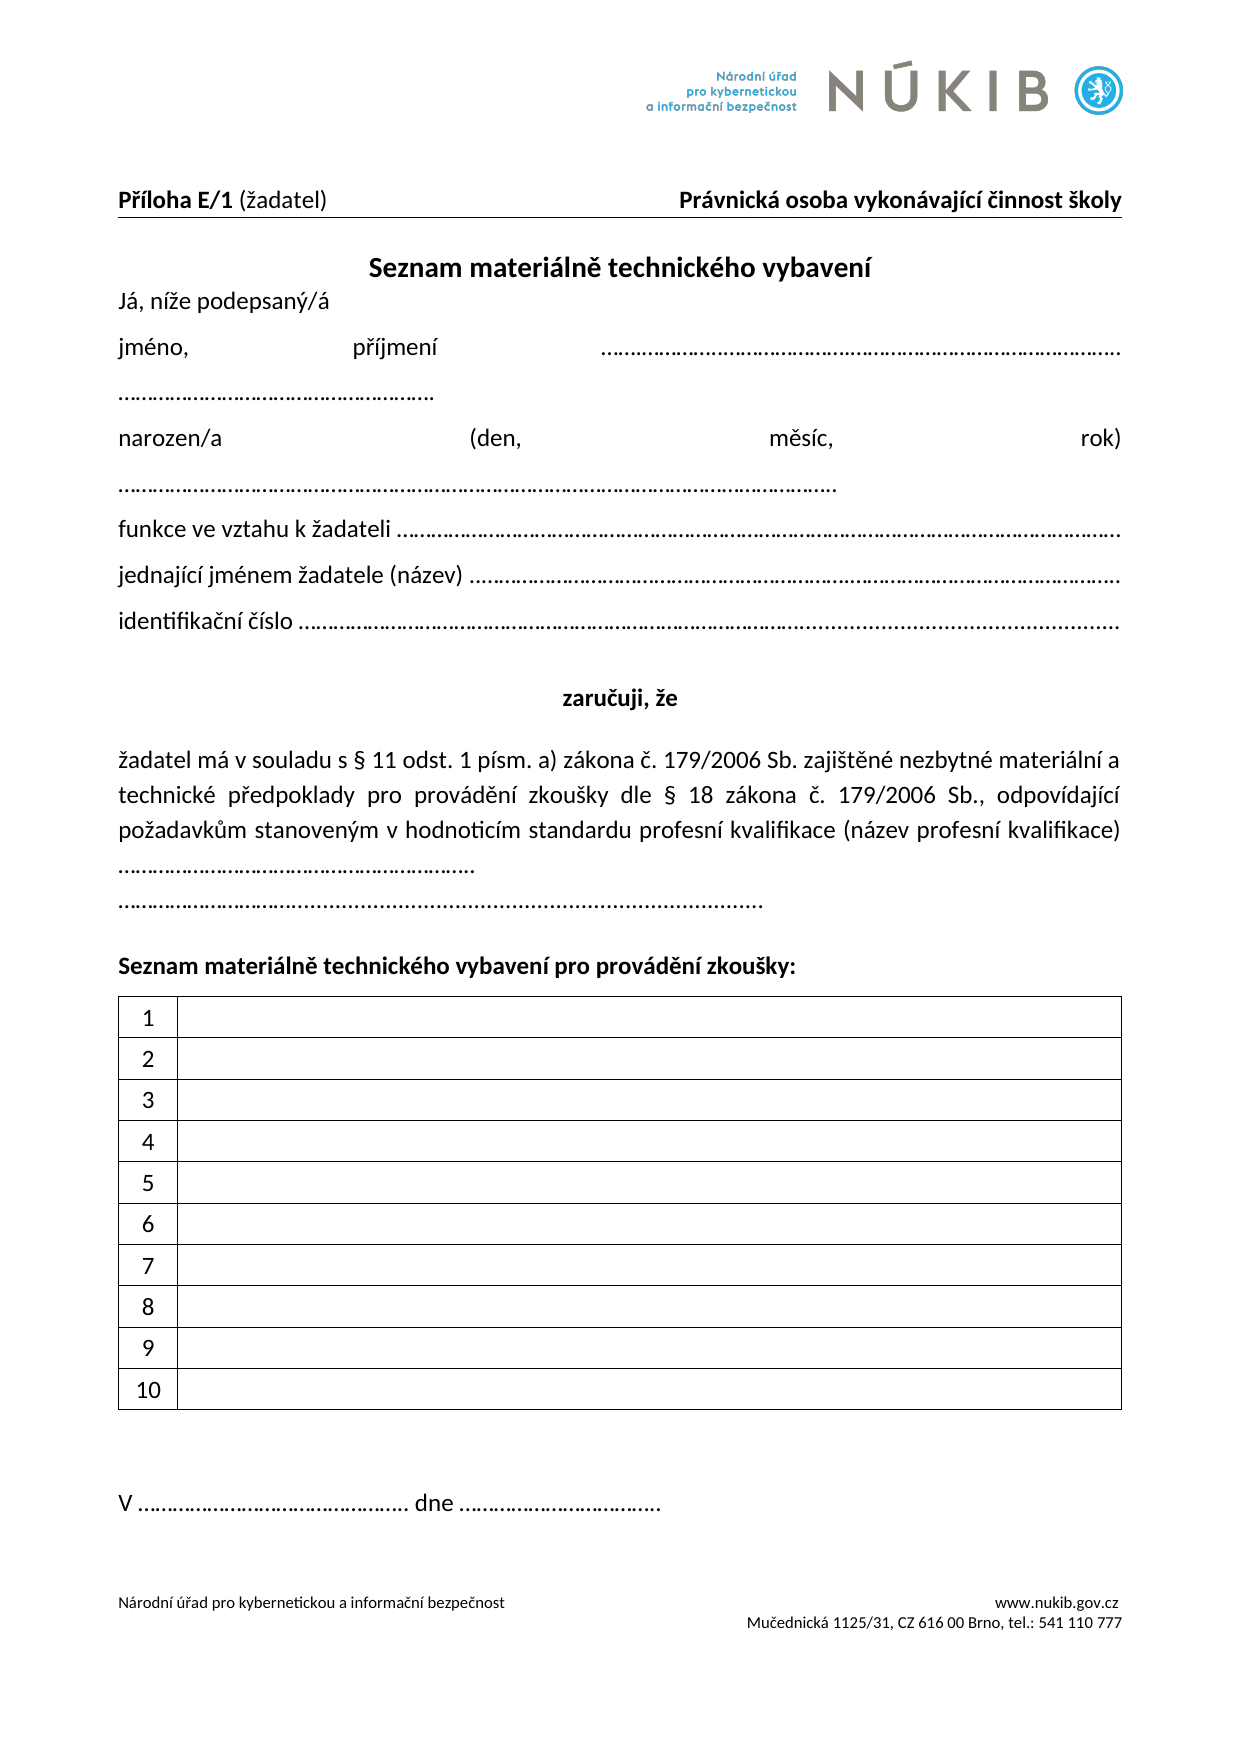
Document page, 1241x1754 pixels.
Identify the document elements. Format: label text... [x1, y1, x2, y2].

text Příloha E/1 (žadatel) Právnická osoba vykonávající činnost školy [118, 184, 1122, 217]
table_cell [178, 1245, 1121, 1285]
table_cell [178, 1286, 1121, 1327]
text Já, níže podepsaný/á [118, 285, 1122, 315]
text V ……………………………………….. dne …………………………….. [118, 1487, 1122, 1518]
subtitle Seznam materiálně technického vybavení [118, 249, 1122, 285]
table_cell [178, 1162, 1121, 1202]
table_cell 7 [119, 1245, 177, 1285]
table_cell 5 [119, 1162, 177, 1202]
table_cell 2 [119, 1038, 177, 1078]
table_cell [178, 1121, 1121, 1161]
text žadatel má v souladu s § 11 odst. 1 písm. a) zákona č. 179/2006 Sb. zajištěné nezbytné materiální a technické předpoklady pro provádění zkoušky dle § 18 zákona č. 179/2006 Sb., odpovídající požadavkům stanoveným v hodnoticím standardu profesní kvalifikace (název profesní kvalifikace) ……………………………………………………..…………………………........................................................................... [118, 744, 1122, 914]
table_cell [178, 1328, 1121, 1368]
text funkce ve vztahu k žadateli ……………………………………………………………………………………………………………… [118, 513, 1122, 544]
text zaručuji, že [118, 682, 1122, 712]
table_cell [178, 1369, 1121, 1409]
table_cell [178, 1038, 1121, 1078]
table_cell 9 [119, 1328, 177, 1368]
table_cell 3 [119, 1080, 177, 1120]
table_header 1 [119, 997, 177, 1037]
text identifikační číslo ……………………………………………………………………………................................................... [118, 605, 1122, 636]
table_cell 6 [119, 1204, 177, 1244]
text jednající jménem žadatele (název) ..……………………………………………………….……………………………………….. [118, 559, 1122, 590]
table_cell 4 [119, 1121, 177, 1161]
table_cell [178, 1080, 1121, 1120]
table_cell 8 [119, 1286, 177, 1327]
table_cell 10 [119, 1369, 177, 1409]
text jméno, příjmení …….…………..………………….………………………………………..………………………………………………. [118, 331, 1122, 407]
table_cell [178, 1204, 1121, 1244]
text narozen/a (den, měsíc, rok) …………………………………………………………………………………………………………….. [118, 422, 1122, 498]
text Seznam materiálně technického vybavení pro provádění zkoušky: [118, 950, 1122, 981]
table_header [178, 997, 1121, 1037]
picture [621, 42, 1147, 139]
